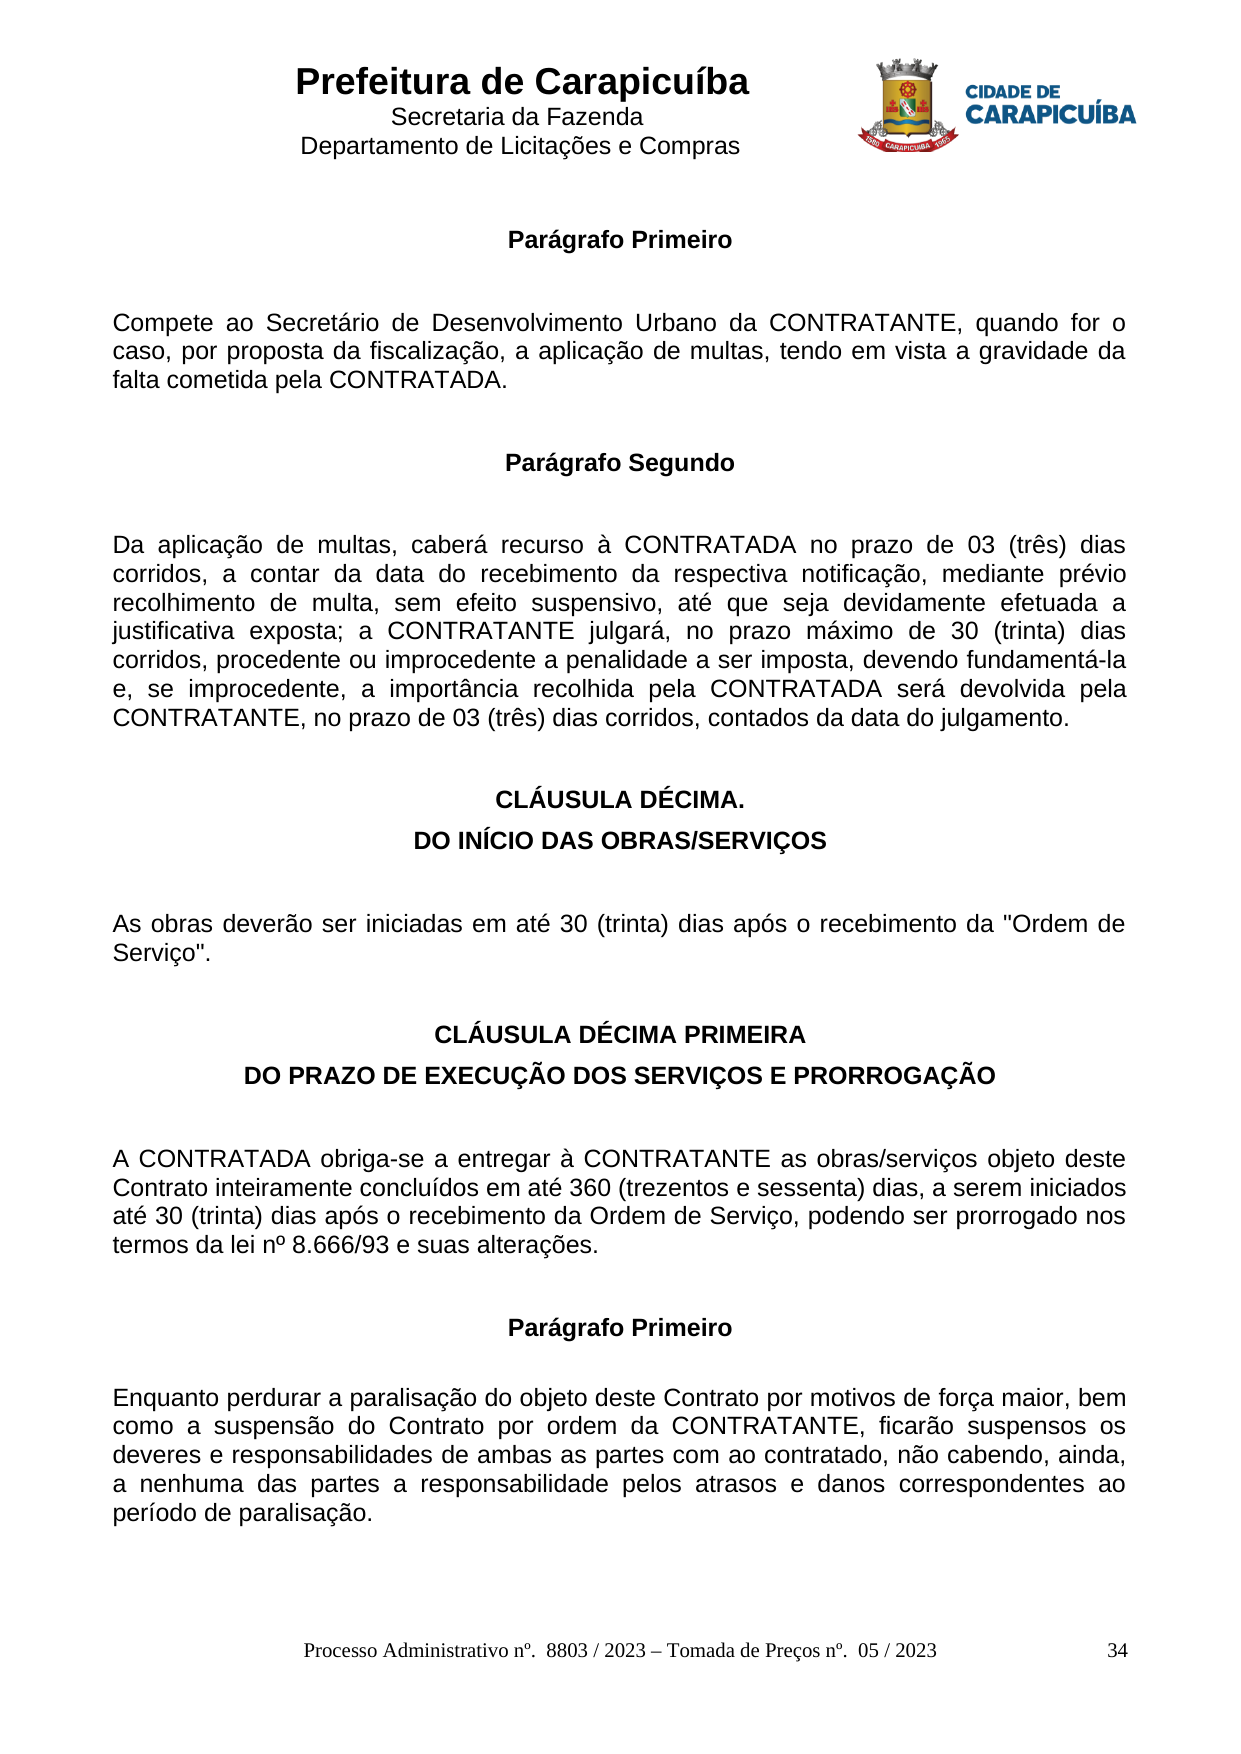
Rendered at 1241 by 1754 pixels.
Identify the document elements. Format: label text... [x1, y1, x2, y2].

text A CONTRATADA obriga-se a entregar à CONTRATANTE as obras/serviços objeto deste Contrato inteiramente concluídos em até 360 (trezentos e sessenta) dias, a serem iniciados até 30 (trinta) dias após o recebimento da Ordem de Serviço, podendo ser prorrogado nos termos da lei nº 8.666/93 e suas alterações. [112, 1144, 1128, 1259]
text Parágrafo Primeiro [112, 225, 1128, 254]
text Parágrafo Segundo [112, 447, 1128, 476]
text CLÁUSULA DÉCIMA. [112, 785, 1128, 814]
text Da aplicação de multas, caberá recurso à CONTRATADA no prazo de 03 (três) dias corridos, a contar da data do recebimento da respectiva notificação, mediante prévio recolhimento de multa, sem efeito suspensivo, até que seja devidamente efetuada a justificativa exposta; a CONTRATANTE julgará, no prazo máximo de 30 (trinta) dias corridos, procedente ou improcedente a penalidade a ser imposta, devendo fundamentá-la e, se improcedente, a importância recolhida pela CONTRATADA será devolvida pela CONTRATANTE, no prazo de 03 (três) dias corridos, contados da data do julgamento. [112, 530, 1128, 731]
text Parágrafo Primeiro [112, 1312, 1128, 1341]
text As obras deverão ser iniciadas em até 30 (trinta) dias após o recebimento da "Ordem de Serviço". [112, 909, 1128, 966]
picture [857, 57, 1139, 152]
text Enquanto perdurar a paralisação do objeto deste Contrato por motivos de força maior, bem como a suspensão do Contrato por ordem da CONTRATANTE, ficarão suspensos os deveres e responsabilidades de ambas as partes com ao contratado, não cabendo, ainda, a nenhuma das partes a responsabilidade pelos atrasos e danos correspondentes ao período de paralisação. [112, 1382, 1128, 1526]
text DO INÍCIO DAS OBRAS/SERVIÇOS [112, 826, 1128, 855]
text DO PRAZO DE EXECUÇÃO DOS SERVIÇOS E PRORROGAÇÃO [112, 1061, 1128, 1090]
text Compete ao Secretário de Desenvolvimento Urbano da CONTRATANTE, quando for o caso, por proposta da fiscalização, a aplicação de multas, tendo em vista a gravidade da falta cometida pela CONTRATADA. [112, 307, 1128, 394]
text CLÁUSULA DÉCIMA PRIMEIRA [112, 1020, 1128, 1049]
